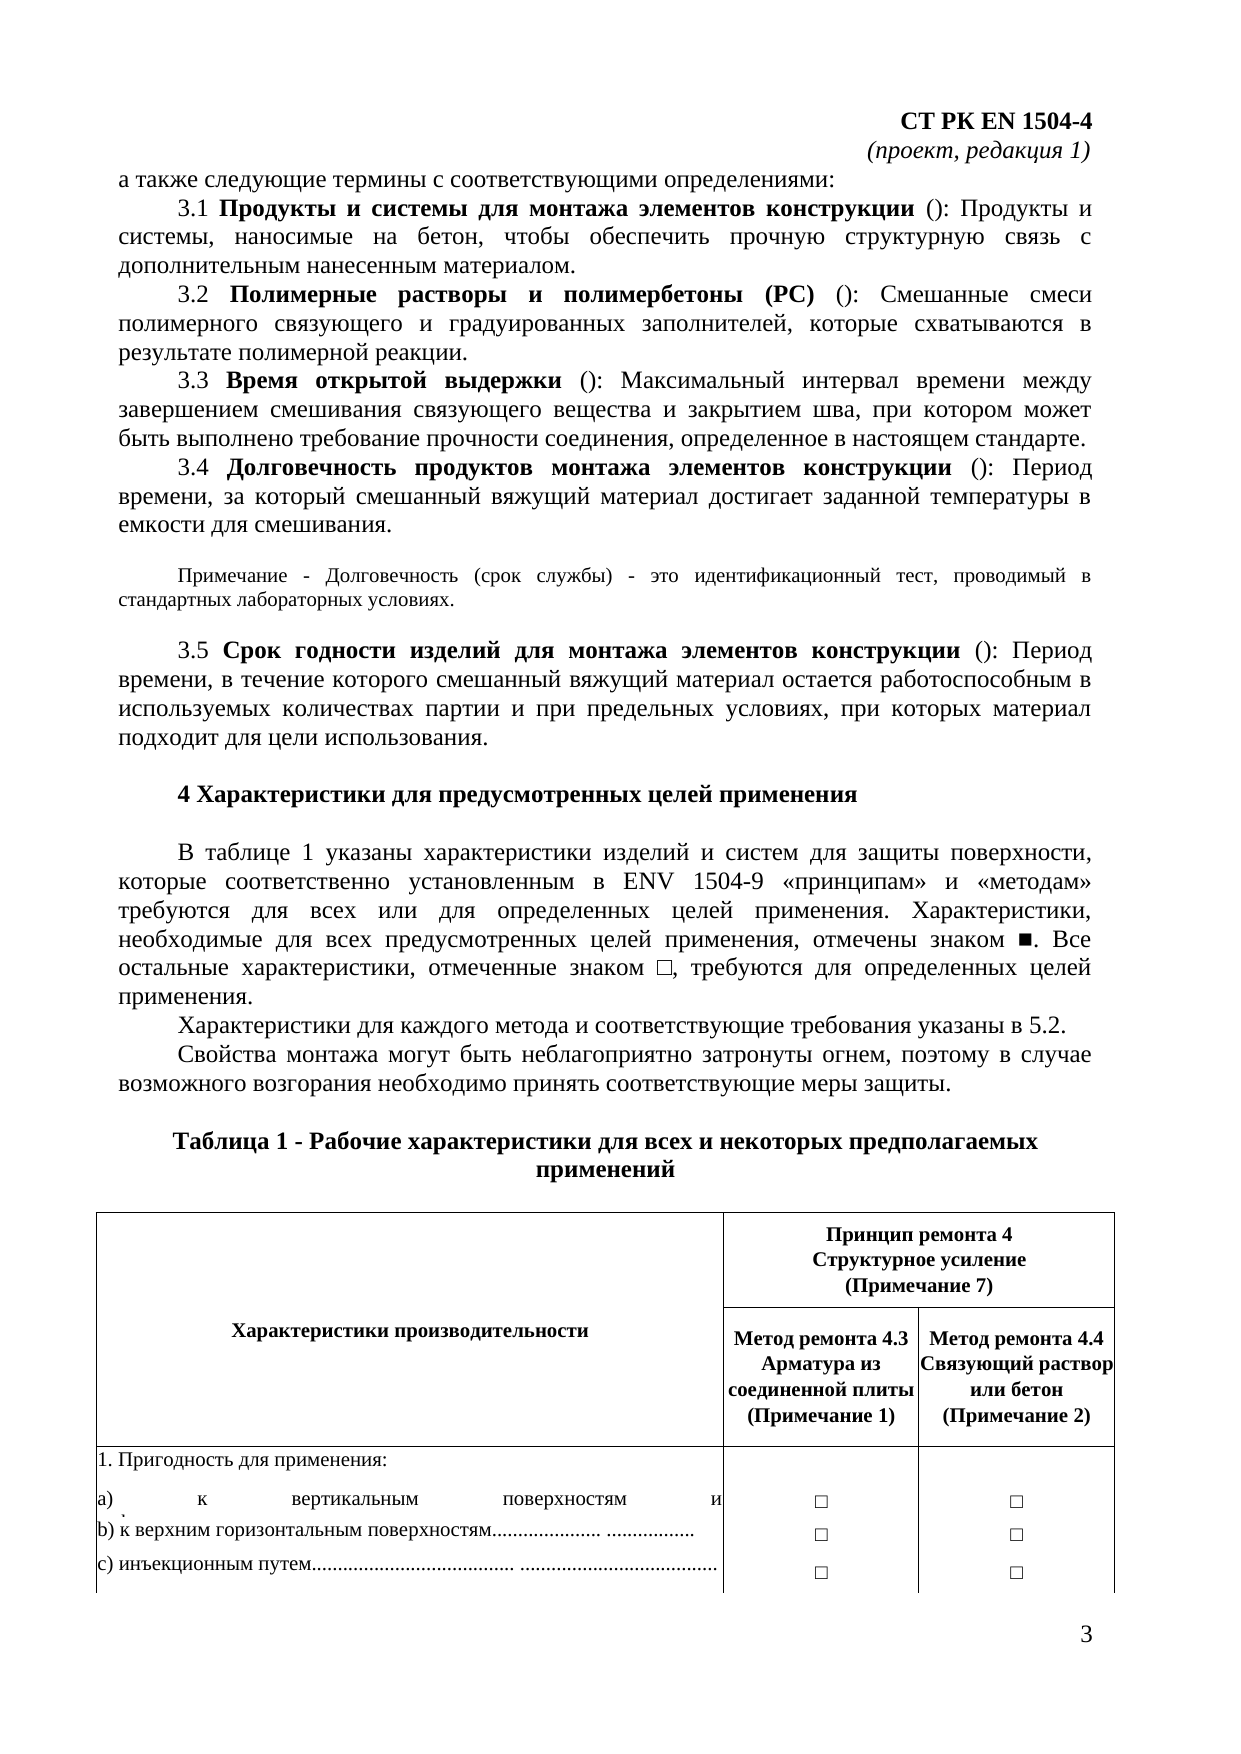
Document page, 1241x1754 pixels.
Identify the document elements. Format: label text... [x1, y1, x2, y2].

text 4 Характеристики для предусмотренных целей применения [118, 779, 1092, 808]
table_cell Метод ремонта 4.4 Связующий раствор или бетон (Примечание 2) [919, 1308, 1114, 1446]
table_cell Метод ремонта 4.3 Арматура из соединенной плиты (Примечание 1) [724, 1308, 918, 1446]
table_cell [919, 1447, 1114, 1486]
table_cell b) к верхним горизонтальным поверхностям..................... ................. [97, 1517, 723, 1551]
table_cell [724, 1447, 918, 1486]
text 3.3 Время открытой выдержки (): Максимальный интервал времени между завершением смешивания связующего вещества и закрытием шва, при котором может быть выполнено требование прочности соединения, определенное в настоящем стандарте. [118, 366, 1092, 452]
table_cell □ [724, 1486, 918, 1517]
table_cell □ [724, 1517, 918, 1551]
table_cell а) к вертикальным поверхностям и софитам ................................................ ............. [97, 1486, 723, 1517]
text 3.2 Полимерные растворы и полимербетоны (РС) (): Смешанные смеси полимерного связующего и градуированных заполнителей, которые схватываются в результате полимерной реакции. [118, 279, 1092, 365]
table_header Характеристики производительности [97, 1213, 723, 1446]
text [118, 164, 1092, 192]
table_cell c) инъекционным путем....................................... ...................................... [97, 1551, 723, 1593]
text Таблица 1 - Рабочие характеристики для всех и некоторых предполагаемых применений [118, 1126, 1092, 1183]
text 3.4 Долговечность продуктов монтажа элементов конструкции (): Период времени, за который смешанный вяжущий материал достигает заданной температуры в емкости для смешивания. [118, 452, 1092, 538]
text В таблице 1 указаны характеристики изделий и систем для защиты поверхности, которые соответственно установленным в ENV 1504-9 «принципам» и «методам» требуются для всех или для определенных целей применения. Характеристики, необходимые для всех предусмотренных целей применения, отмечены знаком ■. Все остальные характеристики, отмеченные знаком □, требуются для определенных целей применения. [118, 837, 1092, 1010]
text 3.1 Продукты и системы для монтажа элементов конструкции (): Продукты и системы, наносимые на бетон, чтобы обеспечить прочную структурную связь с дополнительным нанесенным материалом. [118, 193, 1092, 279]
text 3.5 Срок годности изделий для монтажа элементов конструкции (): Период времени, в течение которого смешанный вяжущий материал остается работоспособным в используемых количествах партии и при предельных условиях, при которых материал подходит для цели использования. [118, 635, 1092, 750]
table_cell □ [919, 1517, 1114, 1551]
table_cell □ [724, 1551, 918, 1593]
table_header Принцип ремонта 4 Структурное усиление (Примечание 7) [724, 1213, 1114, 1307]
table_cell 1. Пригодность для применения: [97, 1447, 723, 1486]
table_cell □ [919, 1551, 1114, 1593]
text Характеристики для каждого метода и соответствующие требования указаны в 5.2. [118, 1010, 1092, 1039]
text Примечание - Долговечность (срок службы) - это идентификационный тест, проводимый в стандартных лабораторных условиях. [118, 563, 1092, 611]
text Свойства монтажа могут быть неблагоприятно затронуты огнем, поэтому в случае возможного возгорания необходимо принять соответствующие меры защиты. [118, 1039, 1092, 1097]
table_cell □ [919, 1486, 1114, 1517]
